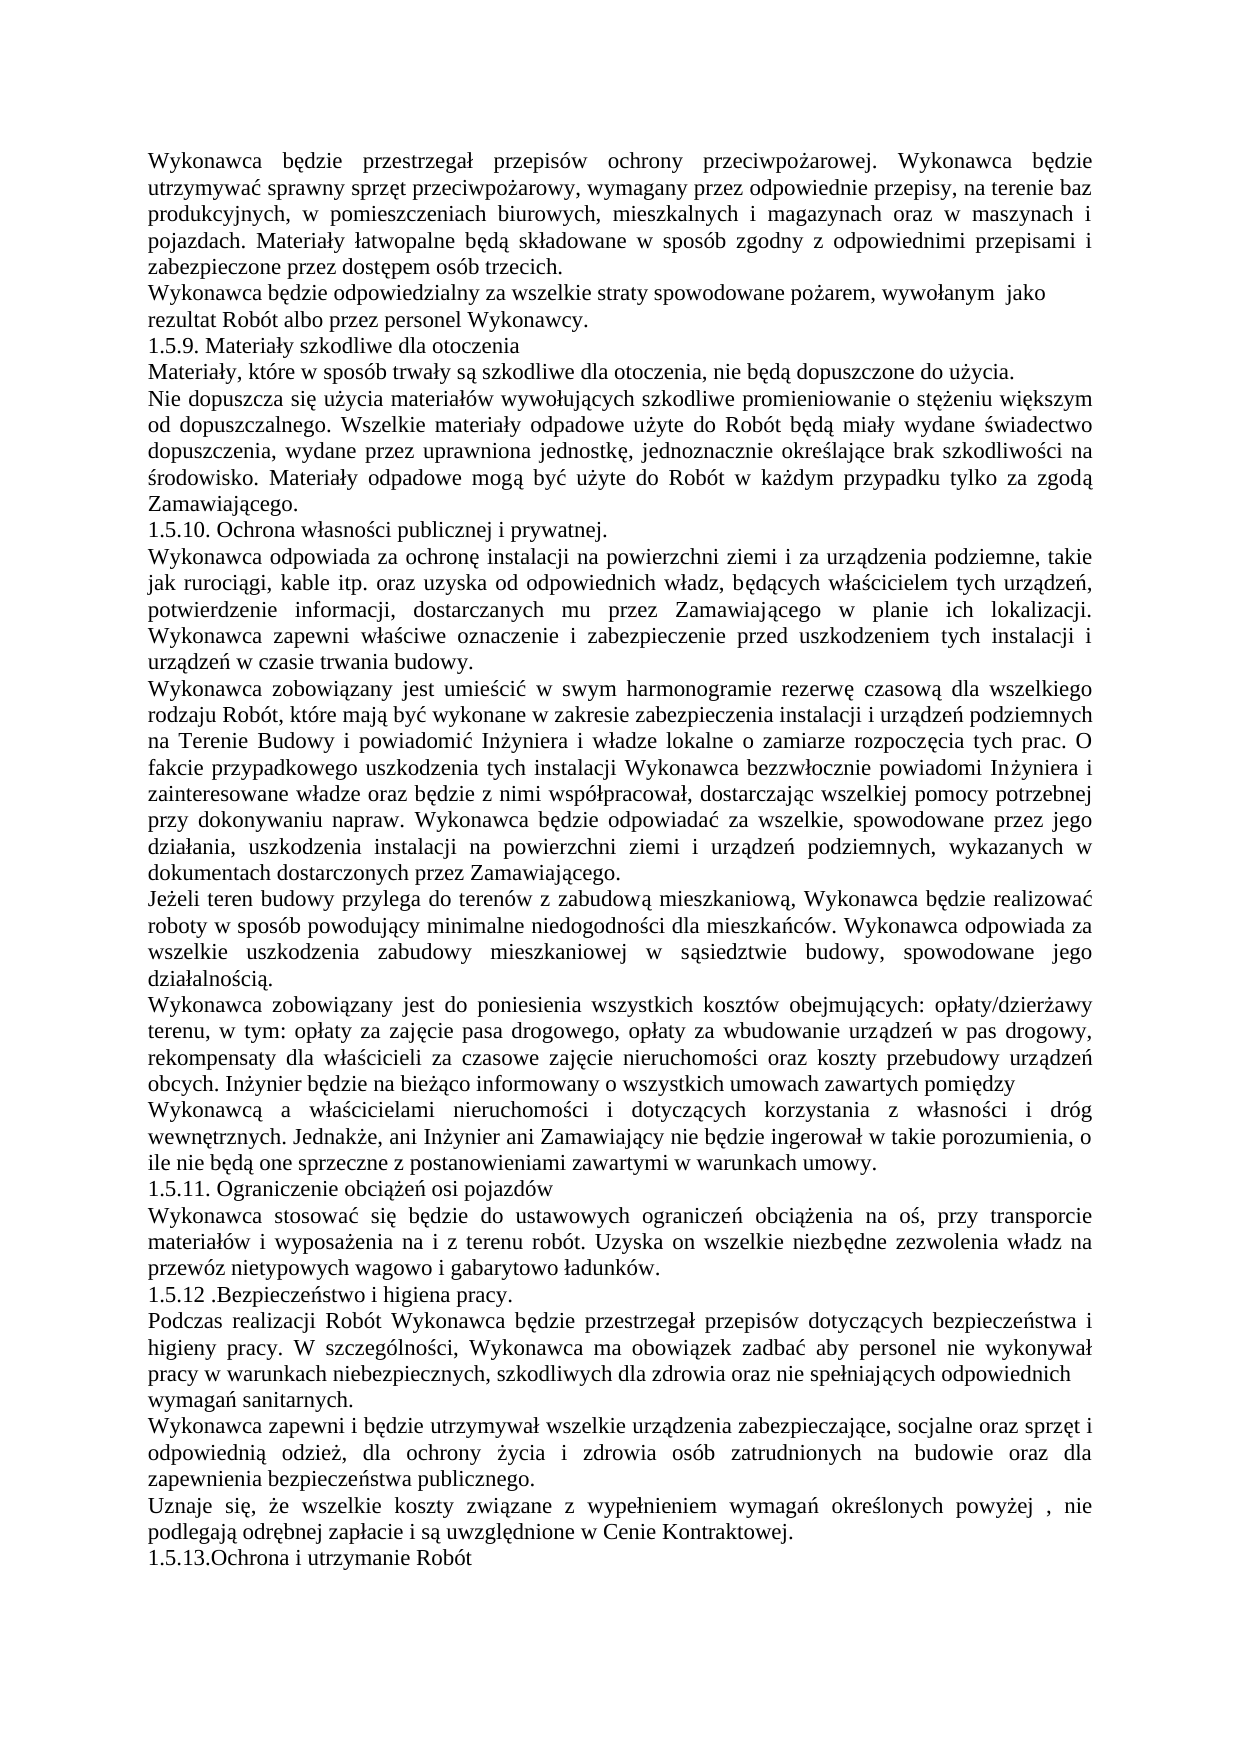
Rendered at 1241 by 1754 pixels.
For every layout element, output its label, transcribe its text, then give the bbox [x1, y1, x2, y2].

text Wykonawcą a właścicielami nieruchomości i dotyczących korzystania z własności i dróg wewnętrznych. Jednakże, ani Inżynier ani Zamawiający nie będzie ingerował w takie porozumienia, o ile nie będą one sprzeczne z postanowieniami zawartymi w warunkach umowy. [148, 1096, 1093, 1175]
text Wykonawca zobowiązany jest umieścić w swym harmonogramie rezerwę czasową dla wszelkiego rodzaju Robót, które mają być wykonane w zakresie zabezpieczenia instalacji i urządzeń podziemnych na Terenie Budowy i powiadomić Inżyniera i władze lokalne o zamiarze rozpoczęcia tych prac. O fakcie przypadkowego uszkodzenia tych instalacji Wykonawca bezzwłocznie powiadomi Inżyniera i zainteresowane władze oraz będzie z nimi współpracował, dostarczając wszelkiej pomocy potrzebnej przy dokonywaniu napraw. Wykonawca będzie odpowiadać za wszelkie, spowodowane przez jego działania, uszkodzenia instalacji na powierzchni ziemi i urządzeń podziemnych, wykazanych w dokumentach dostarczonych przez Zamawiającego. [148, 675, 1093, 886]
text 1.5.11. Ograniczenie obciążeń osi pojazdów [148, 1175, 1093, 1202]
text Materiały, które w sposób trwały są szkodliwe dla otoczenia, nie będą dopuszczone do użycia. [148, 358, 1093, 385]
text Wykonawca będzie przestrzegał przepisów ochrony przeciwpożarowej. Wykonawca będzie utrzymywać sprawny sprzęt przeciwpożarowy, wymagany przez odpowiednie przepisy, na terenie baz produkcyjnych, w pomieszczeniach biurowych, mieszkalnych i magazynach oraz w maszynach i pojazdach. Materiały łatwopalne będą składowane w sposób zgodny z odpowiednimi przepisami i zabezpieczone przez dostępem osób trzecich. [148, 148, 1093, 279]
text Wykonawca będzie odpowiedzialny za wszelkie straty spowodowane pożarem, wywołanym jako [148, 279, 1093, 306]
text Jeżeli teren budowy przylega do terenów z zabudową mieszkaniową, Wykonawca będzie realizować roboty w sposób powodujący minimalne niedogodności dla mieszkańców. Wykonawca odpowiada za wszelkie uszkodzenia zabudowy mieszkaniowej w sąsiedztwie budowy, spowodowane jego działalnością. [148, 886, 1093, 991]
text Podczas realizacji Robót Wykonawca będzie przestrzegał przepisów dotyczących bezpieczeństwa i higieny pracy. W szczególności, Wykonawca ma obowiązek zadbać aby personel nie wykonywał pracy w warunkach niebezpiecznych, szkodliwych dla zdrowia oraz nie spełniających odpowiednich [148, 1307, 1093, 1386]
text Wykonawca zobowiązany jest do poniesienia wszystkich kosztów obejmujących: opłaty/dzierżawy terenu, w tym: opłaty za zajęcie pasa drogowego, opłaty za wbudowanie urządzeń w pas drogowy, rekompensaty dla właścicieli za czasowe zajęcie nieruchomości oraz koszty przebudowy urządzeń obcych. Inżynier będzie na bieżąco informowany o wszystkich umowach zawartych pomiędzy [148, 991, 1093, 1096]
text rezultat Robót albo przez personel Wykonawcy. [148, 306, 1093, 332]
text Uznaje się, że wszelkie koszty związane z wypełnieniem wymagań określonych powyżej , nie podlegają odrębnej zapłacie i są uwzględnione w Cenie Kontraktowej. [148, 1492, 1093, 1544]
text 1.5.13.Ochrona i utrzymanie Robót [148, 1544, 1093, 1571]
text 1.5.10. Ochrona własności publicznej i prywatnej. [148, 517, 1093, 543]
text Nie dopuszcza się użycia materiałów wywołujących szkodliwe promieniowanie o stężeniu większym od dopuszczalnego. Wszelkie materiały odpadowe użyte do Robót będą miały wydane świadectwo dopuszczenia, wydane przez uprawniona jednostkę, jednoznacznie określające brak szkodliwości na środowisko. Materiały odpadowe mogą być użyte do Robót w każdym przypadku tylko za zgodą Zamawiającego. [148, 385, 1093, 517]
text Wykonawca odpowiada za ochronę instalacji na powierzchni ziemi i za urządzenia podziemne, takie jak rurociągi, kable itp. oraz uzyska od odpowiednich władz, będących właścicielem tych urządzeń, potwierdzenie informacji, dostarczanych mu przez Zamawiającego w planie ich lokalizacji. Wykonawca zapewni właściwe oznaczenie i zabezpieczenie przed uszkodzeniem tych instalacji i urządzeń w czasie trwania budowy. [148, 543, 1093, 675]
text Wykonawca stosować się będzie do ustawowych ograniczeń obciążenia na oś, przy transporcie materiałów i wyposażenia na i z terenu robót. Uzyska on wszelkie niezbędne zezwolenia władz na przewóz nietypowych wagowo i gabarytowo ładunków. [148, 1202, 1093, 1281]
text Wykonawca zapewni i będzie utrzymywał wszelkie urządzenia zabezpieczające, socjalne oraz sprzęt i odpowiednią odzież, dla ochrony życia i zdrowia osób zatrudnionych na budowie oraz dla zapewnienia bezpieczeństwa publicznego. [148, 1413, 1093, 1492]
text 1.5.12 .Bezpieczeństwo i higiena pracy. [148, 1281, 1093, 1307]
text 1.5.9. Materiały szkodliwe dla otoczenia [148, 332, 1093, 358]
text wymagań sanitarnych. [148, 1386, 1093, 1413]
